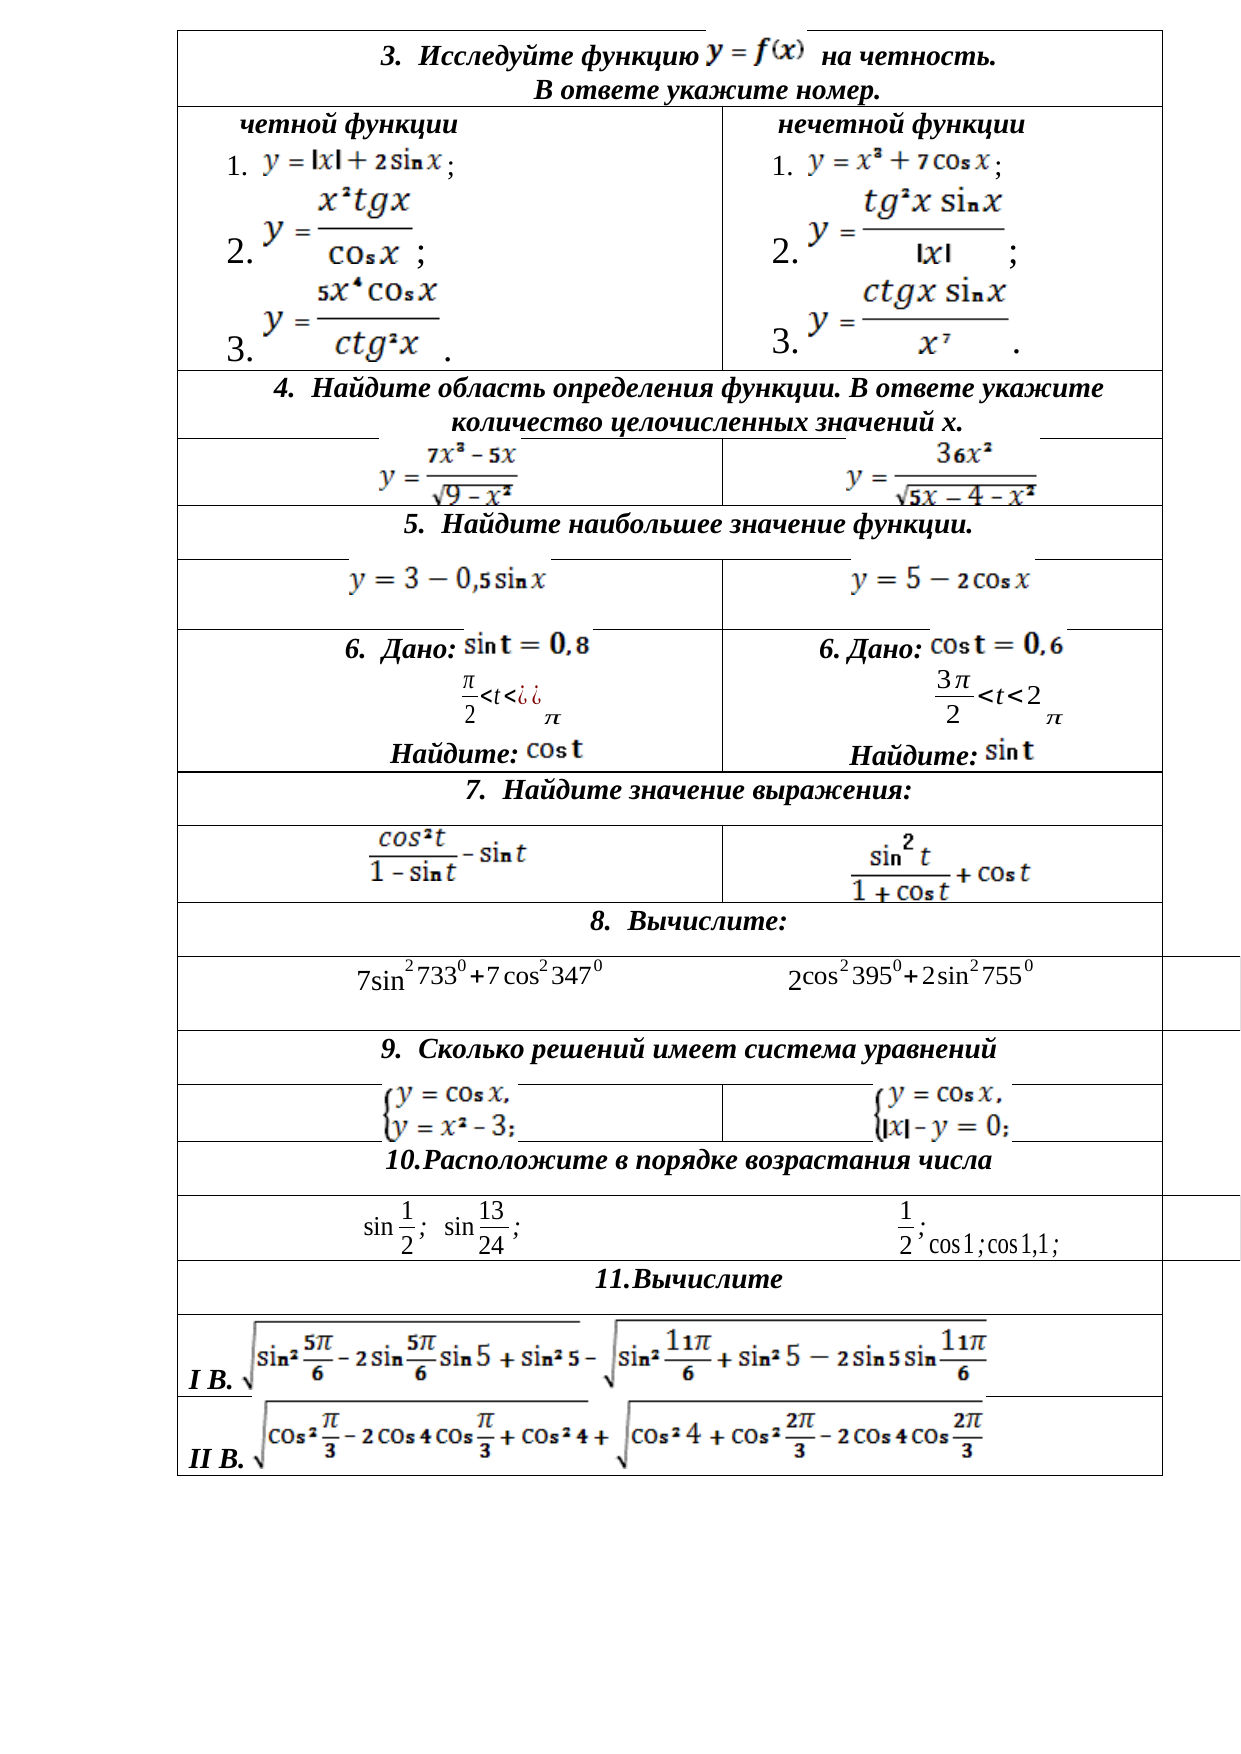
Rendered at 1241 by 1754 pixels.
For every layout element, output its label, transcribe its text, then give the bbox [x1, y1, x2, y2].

picture [382, 1084, 518, 1142]
table_cell 7sin 2 [178, 957, 1162, 1030]
picture [808, 140, 995, 176]
picture [851, 559, 1035, 595]
picture [349, 559, 551, 595]
table_cell [723, 1085, 873, 1141]
table_cell четной функции ; ; . [178, 107, 722, 369]
picture [252, 1396, 986, 1469]
picture [369, 826, 531, 881]
picture [873, 1084, 1012, 1142]
table_cell [178, 1196, 1162, 1260]
picture [985, 735, 1037, 765]
table_cell [1035, 826, 1162, 902]
table_cell нечетной функции ; ; . [723, 107, 1162, 369]
table_cell Сколько решений имеет система уравнений [178, 1031, 1162, 1084]
table_cell [178, 560, 722, 628]
picture [241, 1315, 990, 1390]
picture [263, 140, 447, 176]
table_header Исследуйте функцию на четность. В ответе укажите номер. [178, 31, 1162, 106]
table_cell [723, 560, 1162, 628]
picture [851, 826, 1035, 902]
table_cell [178, 826, 722, 902]
table_cell Расположите в порядке возрастания числа [178, 1142, 1162, 1195]
picture [526, 737, 586, 763]
picture [263, 271, 443, 362]
table_cell Вычислите: [178, 903, 1162, 956]
picture [706, 30, 807, 66]
table_cell Найдите значение выражения: [178, 773, 1162, 825]
table_cell Найдите наибольшее значение функции. [178, 506, 1162, 559]
picture [846, 438, 1040, 505]
table_cell 6. Дано: Найдите: [723, 630, 1162, 771]
table_cell [1040, 439, 1162, 505]
table_cell Найдите область определения функции. В ответе укажите количество целочисленных значений х. [178, 371, 1162, 438]
table_cell [1163, 1196, 1240, 1260]
table_cell I В. [178, 1315, 1162, 1396]
picture [464, 629, 593, 659]
picture [379, 438, 521, 505]
picture [808, 271, 1012, 354]
picture [263, 181, 416, 264]
table_cell II В. [178, 1397, 1162, 1475]
table_cell [723, 439, 846, 505]
table_cell Дано: Найдите: [178, 630, 722, 771]
table_cell [1012, 1085, 1162, 1141]
picture [930, 629, 1067, 659]
picture [808, 181, 1008, 264]
table_cell [178, 439, 379, 505]
table_cell [521, 439, 722, 505]
table_cell [723, 826, 851, 902]
table_cell [518, 1085, 722, 1141]
table_cell Вычислите [178, 1261, 1162, 1314]
table_cell [1163, 957, 1240, 1030]
table_cell [178, 1085, 382, 1141]
